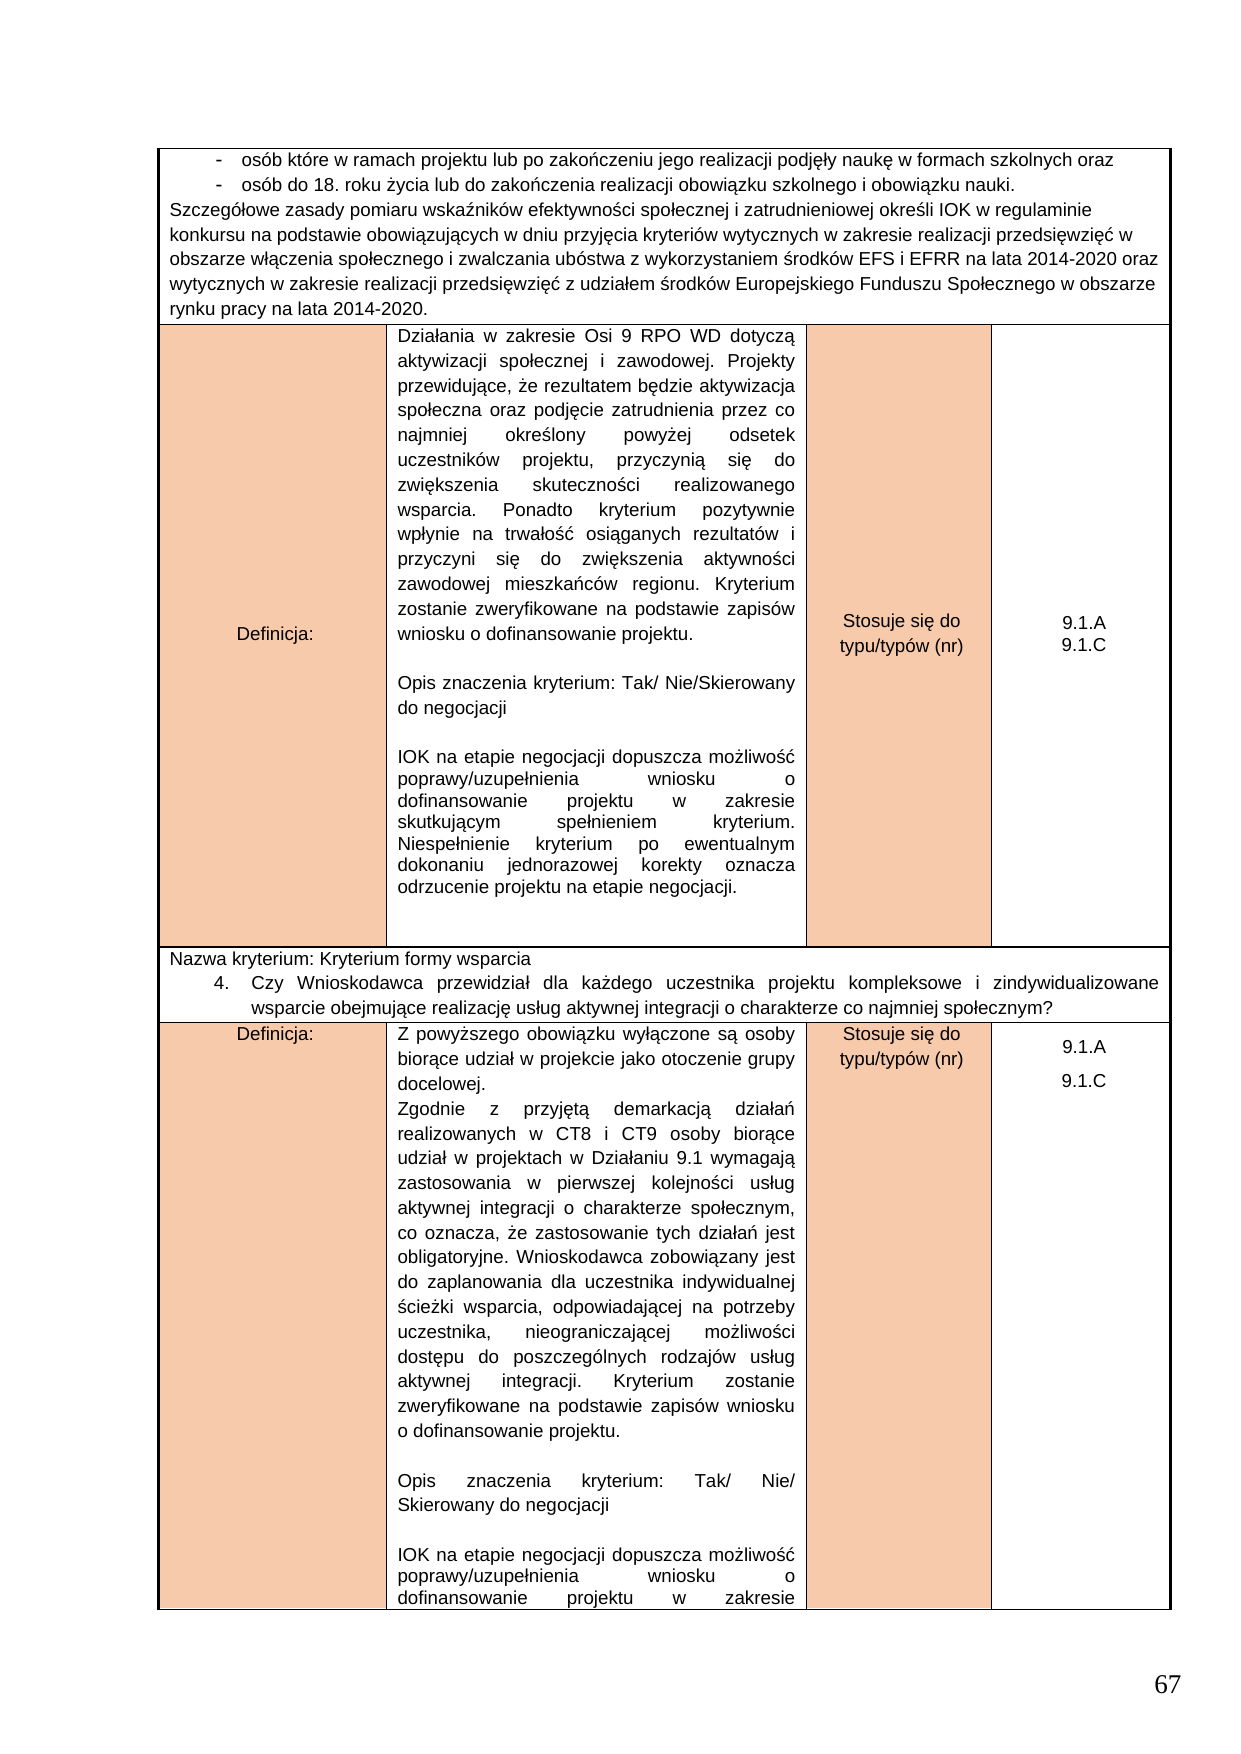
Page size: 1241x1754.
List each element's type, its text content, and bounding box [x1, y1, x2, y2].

table_cell 9.1.A 9.1.C [992, 325, 1169, 946]
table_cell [160, 149, 1169, 324]
table_cell Stosuje się do typu/typów (nr) [807, 325, 991, 946]
table_cell Definicja: [160, 1023, 386, 1608]
table_cell Nazwa kryterium: Kryterium formy wsparcia Czy Wnioskodawca przewidział dla każdego uczestnika projektu kompleksowe i zindywidualizowane wsparcie obejmujące realizację usług aktywnej integracji o charakterze co najmniej społecznym? [160, 948, 1169, 1022]
table_cell Definicja: [160, 325, 386, 946]
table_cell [387, 1023, 806, 1608]
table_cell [807, 1023, 991, 1608]
table_cell 9.1.A 9.1.C [992, 1023, 1169, 1608]
table_cell Działania w zakresie Osi 9 RPO WD dotyczą aktywizacji społecznej i zawodowej. Projekty przewidujące, że rezultatem będzie aktywizacja społeczna oraz podjęcie zatrudnienia przez co najmniej określony powyżej odsetek uczestników projektu, przyczynią się do zwiększenia skuteczności realizowanego wsparcia. Ponadto kryterium pozytywnie wpłynie na trwałość osiąganych rezultatów i przyczyni się do zwiększenia aktywności zawodowej mieszkańców regionu. Kryterium zostanie zweryfikowane na podstawie zapisów wniosku o dofinansowanie projektu. Opis znaczenia kryterium: Tak/ Nie/Skierowany do negocjacji IOK na etapie negocjacji dopuszcza możliwość poprawy/uzupełnienia wniosku o dofinansowanie projektu w zakresie skutkującym spełnieniem kryterium. Niespełnienie kryterium po ewentualnym dokonaniu jednorazowej korekty oznacza odrzucenie projektu na etapie negocjacji. [387, 325, 806, 946]
